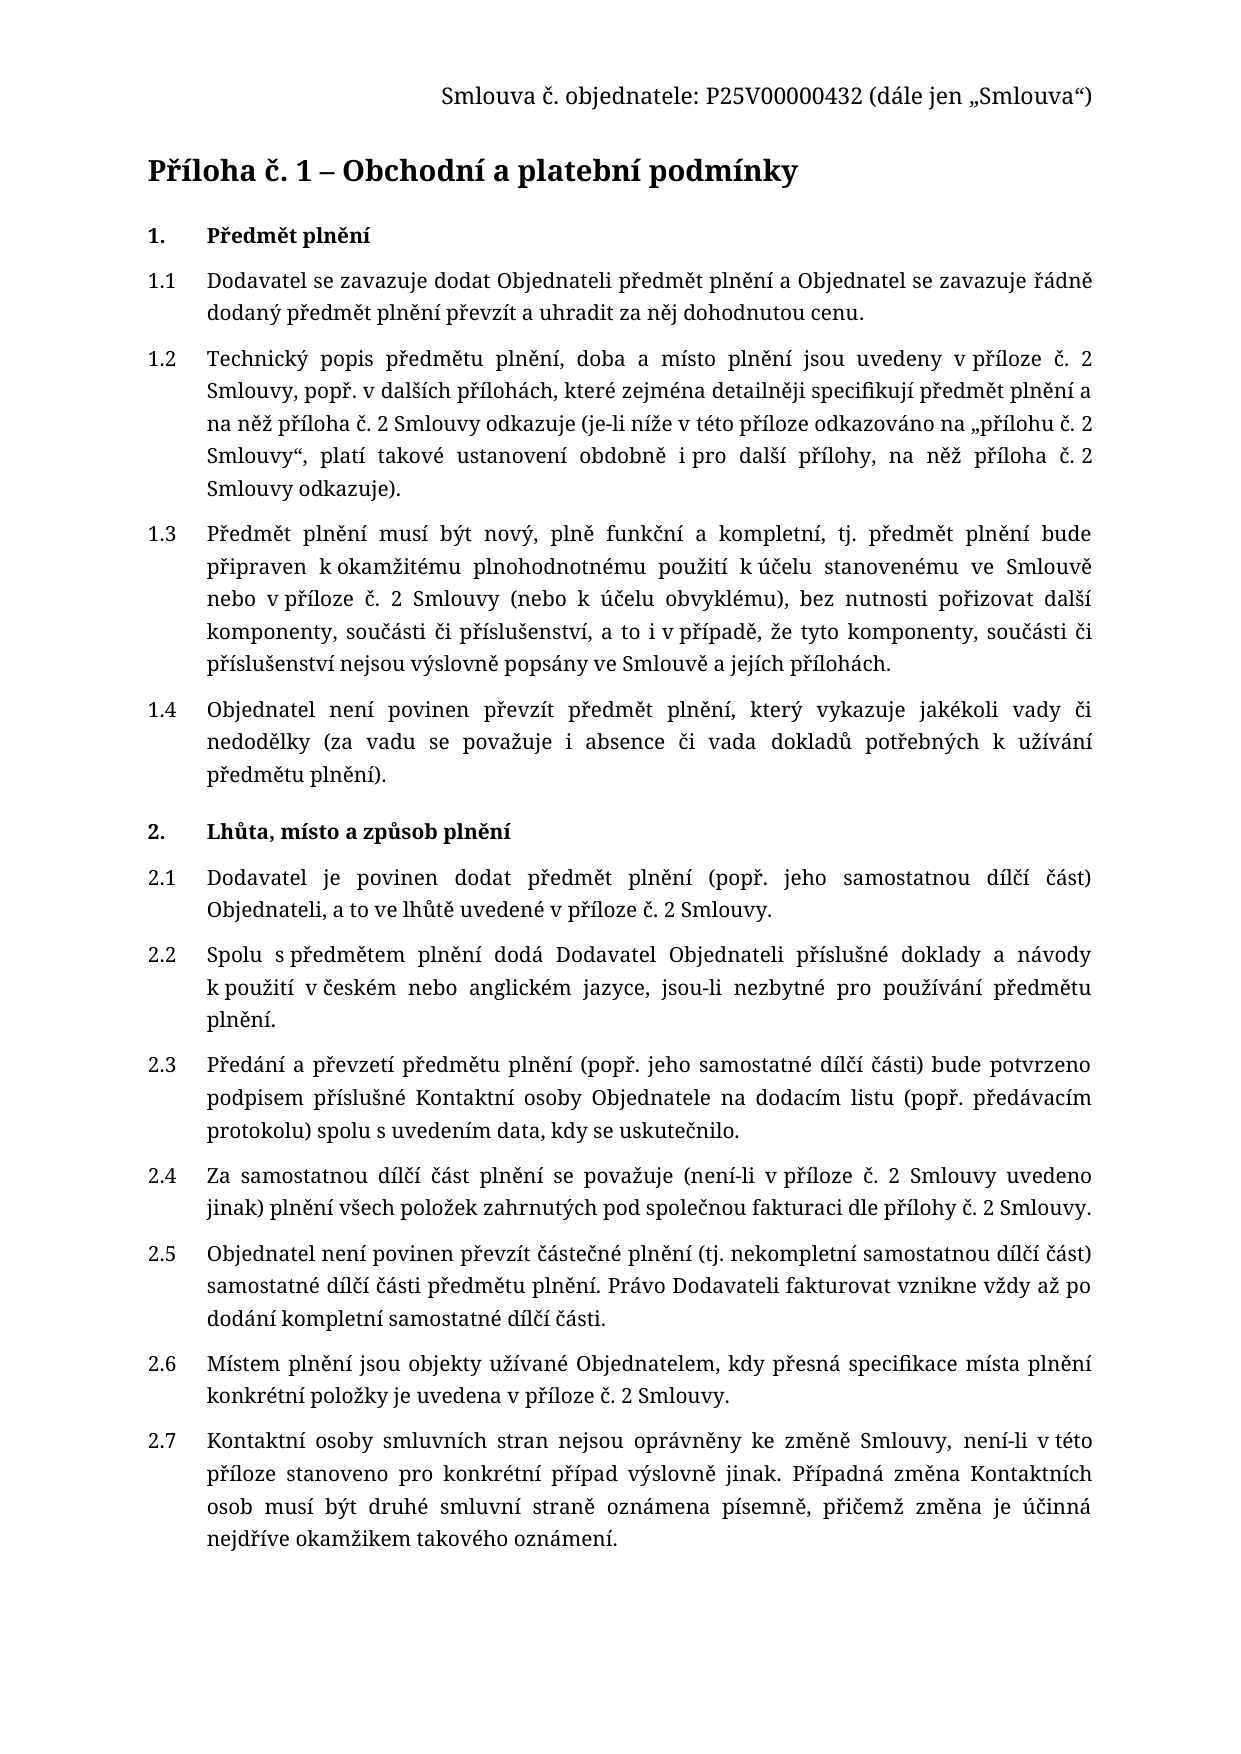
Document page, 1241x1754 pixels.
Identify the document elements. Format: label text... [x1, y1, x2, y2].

list Spolu s předmětem plnění dodá Dodavatel Objednateli příslušné doklady a návody k použití v českém nebo anglickém jazyce, jsou-li nezbytné pro používání předmětu plnění. [148, 940, 1093, 1034]
list Dodavatel se zavazuje dodat Objednateli předmět plnění a Objednatel se zavazuje řádně dodaný předmět plnění převzít a uhradit za něj dohodnutou cenu. [148, 266, 1093, 327]
list Za samostatnou dílčí část plnění se považuje (není-li v příloze č. 2 Smlouvy uvedeno jinak) plnění všech položek zahrnutých pod společnou fakturaci dle přílohy č. 2 Smlouvy. [148, 1161, 1093, 1222]
list Předmět plnění [148, 221, 1093, 249]
list Objednatel není povinen převzít předmět plnění, který vykazuje jakékoli vady či nedodělky (za vadu se považuje i absence či vada dokladů potřebných k užívání předmětu plnění). [148, 695, 1093, 788]
list Předání a převzetí předmětu plnění (popř. jeho samostatné dílčí části) bude potvrzeno podpisem příslušné Kontaktní osoby Objednatele na dodacím listu (popř. předávacím protokolu) spolu s uvedením data, kdy se uskutečnilo. [148, 1051, 1093, 1144]
list Předmět plnění musí být nový, plně funkční a kompletní, tj. předmět plnění bude připraven k okamžitému plnohodnotnému použití k účelu stanovenému ve Smlouvě nebo v příloze č. 2 Smlouvy (nebo k účelu obvyklému), bez nutnosti pořizovat další komponenty, součásti či příslušenství, a to i v případě, že tyto komponenty, součásti či příslušenství nejsou výslovně popsány ve Smlouvě a jejích přílohách. [148, 519, 1093, 678]
list Lhůta, místo a způsob plnění [148, 817, 1093, 846]
list Místem plnění jsou objekty užívané Objednatelem, kdy přesná specifikace místa plnění konkrétní položky je uvedena v příloze č. 2 Smlouvy. [148, 1349, 1093, 1410]
list Kontaktní osoby smluvních stran nejsou oprávněny ke změně Smlouvy, není-li v této příloze stanoveno pro konkrétní případ výslovně jinak. Případná změna Kontaktních osob musí být druhé smluvní straně oznámena písemně, přičemž změna je účinná nejdříve okamžikem takového oznámení. [148, 1427, 1093, 1553]
list Objednatel není povinen převzít částečné plnění (tj. nekompletní samostatnou dílčí část) samostatné dílčí části předmětu plnění. Právo Dodavateli fakturovat vznikne vždy až po dodání kompletní samostatné dílčí části. [148, 1239, 1093, 1332]
text Příloha č. 1 – Obchodní a platební podmínky [148, 150, 1093, 190]
list Technický popis předmětu plnění, doba a místo plnění jsou uvedeny v příloze č. 2 Smlouvy, popř. v dalších přílohách, které zejména detailněji specifikují předmět plnění a na něž příloha č. 2 Smlouvy odkazuje (je-li níže v této příloze odkazováno na „přílohu č. 2 Smlouvy“, platí takové ustanovení obdobně i pro další přílohy, na něž příloha č. 2 Smlouvy odkazuje). [148, 344, 1093, 502]
list Dodavatel je povinen dodat předmět plnění (popř. jeho samostatnou dílčí část) Objednateli, a to ve lhůtě uvedené v příloze č. 2 Smlouvy. [148, 863, 1093, 924]
